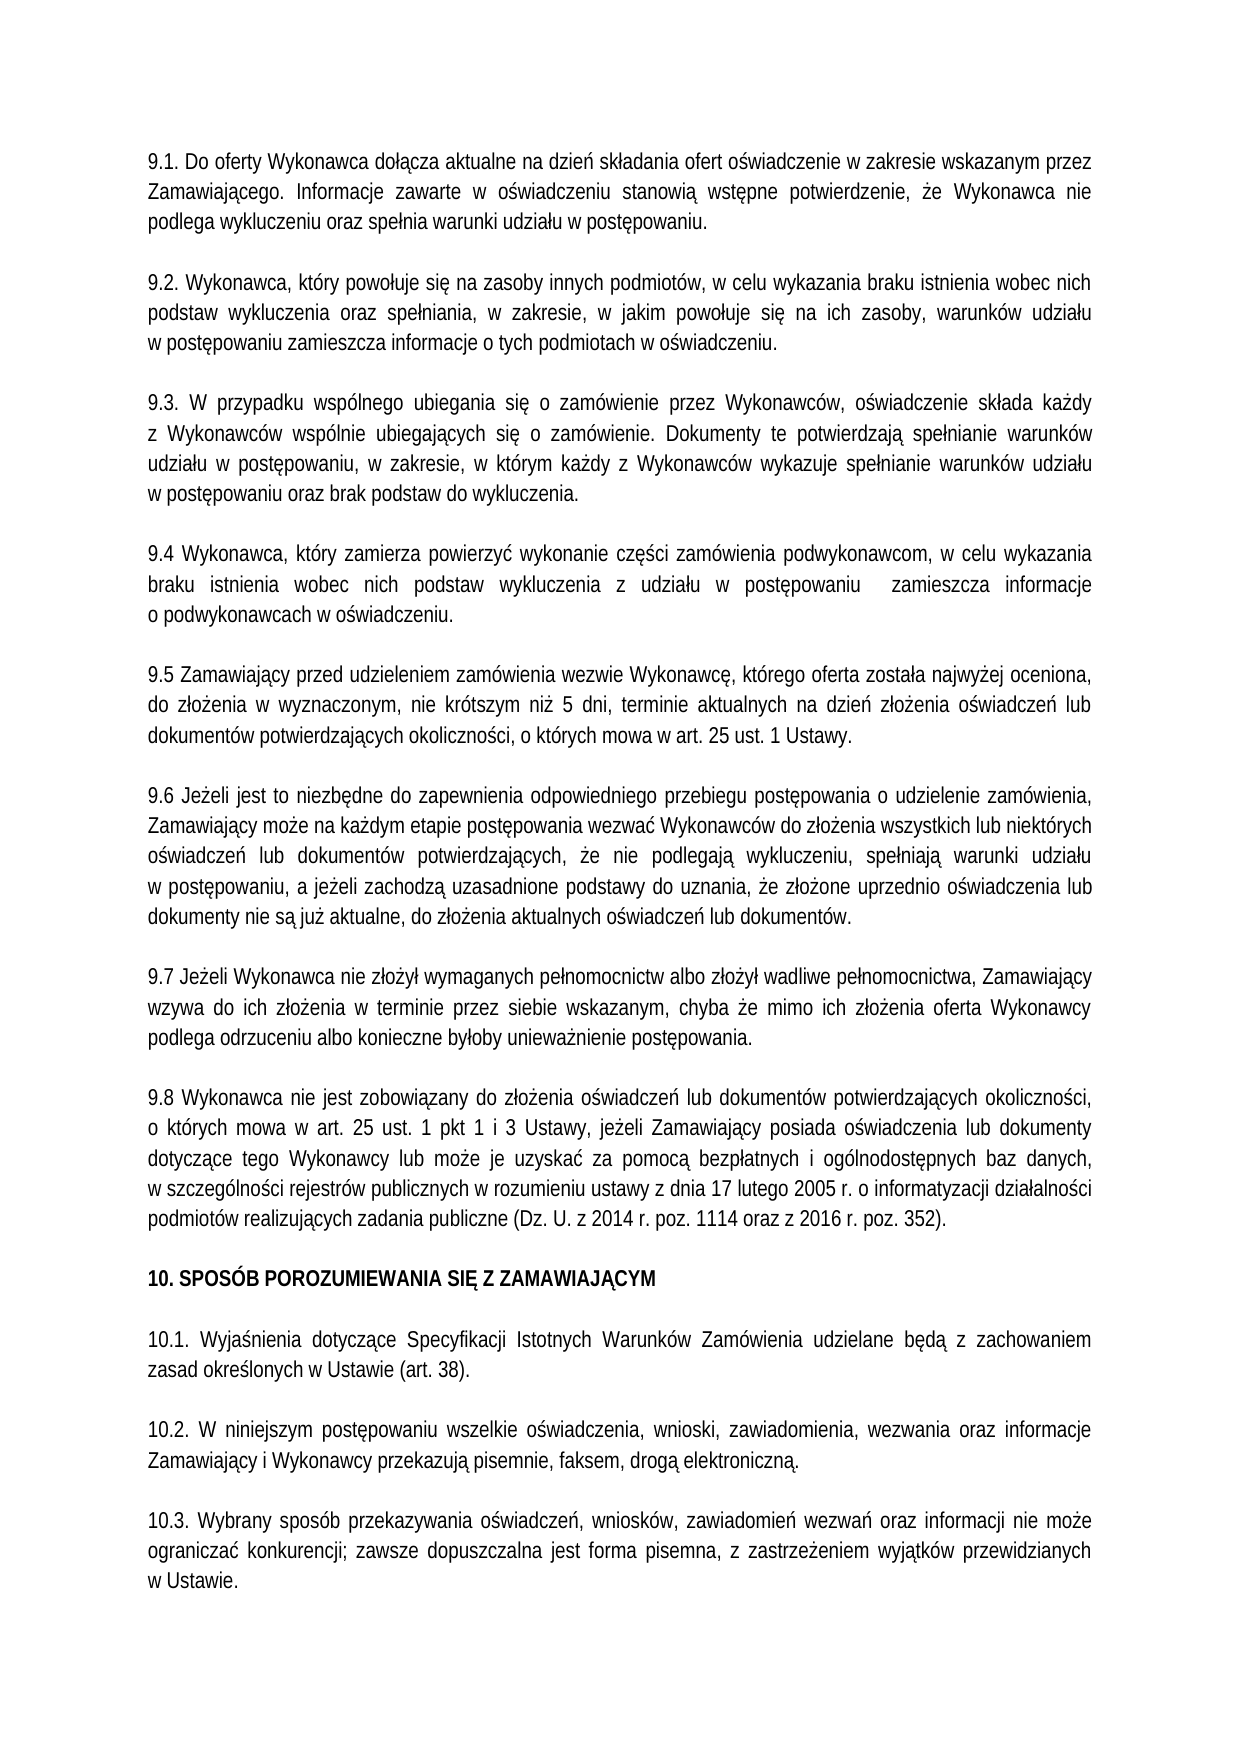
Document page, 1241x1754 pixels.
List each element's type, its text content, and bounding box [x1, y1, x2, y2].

text 9.7 Jeżeli Wykonawca nie złożył wymaganych pełnomocnictw albo złożył wadliwe pełnomocnictwa, Zamawiający wzywa do ich złożenia w terminie przez siebie wskazanym, chyba że mimo ich złożenia oferta Wykonawcy podlega odrzuceniu albo konieczne byłoby unieważnienie postępowania. [148, 963, 1092, 1050]
text 9.8 Wykonawca nie jest zobowiązany do złożenia oświadczeń lub dokumentów potwierdzających okoliczności, o których mowa w art. 25 ust. 1 pkt 1 i 3 Ustawy, jeżeli Zamawiający posiada oświadczenia lub dokumenty dotyczące tego Wykonawcy lub może je uzyskać za pomocą bezpłatnych i ogólnodostępnych baz danych, w szczególności rejestrów publicznych w rozumieniu ustawy z dnia 17 lutego 2005 r. o informatyzacji działalności podmiotów realizujących zadania publiczne (Dz. U. z 2014 r. poz. 1114 oraz z 2016 r. poz. 352). [148, 1084, 1092, 1231]
text 9.6 Jeżeli jest to niezbędne do zapewnienia odpowiedniego przebiegu postępowania o udzielenie zamówienia, Zamawiający może na każdym etapie postępowania wezwać Wykonawców do złożenia wszystkich lub niektórych oświadczeń lub dokumentów potwierdzających, że nie podlegają wykluczeniu, spełniają warunki udziału w postępowaniu, a jeżeli zachodzą uzasadnione podstawy do uznania, że złożone uprzednio oświadczenia lub dokumenty nie są już aktualne, do złożenia aktualnych oświadczeń lub dokumentów. [148, 782, 1092, 929]
text 10.1. Wyjaśnienia dotyczące Specyfikacji Istotnych Warunków Zamówienia udzielane będą z zachowaniem zasad określonych w Ustawie (art. 38). [148, 1326, 1092, 1382]
text 10.3. Wybrany sposób przekazywania oświadczeń, wniosków, zawiadomień wezwań oraz informacji nie może ograniczać konkurencji; zawsze dopuszczalna jest forma pisemna, z zastrzeżeniem wyjątków przewidzianych w Ustawie. [148, 1507, 1092, 1594]
text 10. SPOSÓB POROZUMIEWANIA SIĘ Z ZAMAWIAJĄCYM [148, 1265, 1092, 1292]
text 9.2. Wykonawca, który powołuje się na zasoby innych podmiotów, w celu wykazania braku istnienia wobec nich podstaw wykluczenia oraz spełniania, w zakresie, w jakim powołuje się na ich zasoby, warunków udziału w postępowaniu zamieszcza informacje o tych podmiotach w oświadczeniu. [148, 268, 1092, 355]
text 9.4 Wykonawca, który zamierza powierzyć wykonanie części zamówienia podwykonawcom, w celu wykazania braku istnienia wobec nich podstaw wykluczenia z udziału w postępowaniu zamieszcza informacje o podwykonawcach w oświadczeniu. [148, 540, 1092, 627]
text 10.2. W niniejszym postępowaniu wszelkie oświadczenia, wnioski, zawiadomienia, wezwania oraz informacje Zamawiający i Wykonawcy przekazują pisemnie, faksem, drogą elektroniczną. [148, 1416, 1092, 1473]
text 9.1. Do oferty Wykonawca dołącza aktualne na dzień składania ofert oświadczenie w zakresie wskazanym przez Zamawiającego. Informacje zawarte w oświadczeniu stanowią wstępne potwierdzenie, że Wykonawca nie podlega wykluczeniu oraz spełnia warunki udziału w postępowaniu. [148, 148, 1092, 234]
text 9.3. W przypadku wspólnego ubiegania się o zamówienie przez Wykonawców, oświadczenie składa każdy z Wykonawców wspólnie ubiegających się o zamówienie. Dokumenty te potwierdzają spełnianie warunków udziału w postępowaniu, w zakresie, w którym każdy z Wykonawców wykazuje spełnianie warunków udziału w postępowaniu oraz brak podstaw do wykluczenia. [148, 389, 1092, 506]
text 9.5 Zamawiający przed udzieleniem zamówienia wezwie Wykonawcę, którego oferta została najwyżej oceniona, do złożenia w wyznaczonym, nie krótszym niż 5 dni, terminie aktualnych na dzień złożenia oświadczeń lub dokumentów potwierdzających okoliczności, o których mowa w art. 25 ust. 1 Ustawy. [148, 661, 1092, 748]
